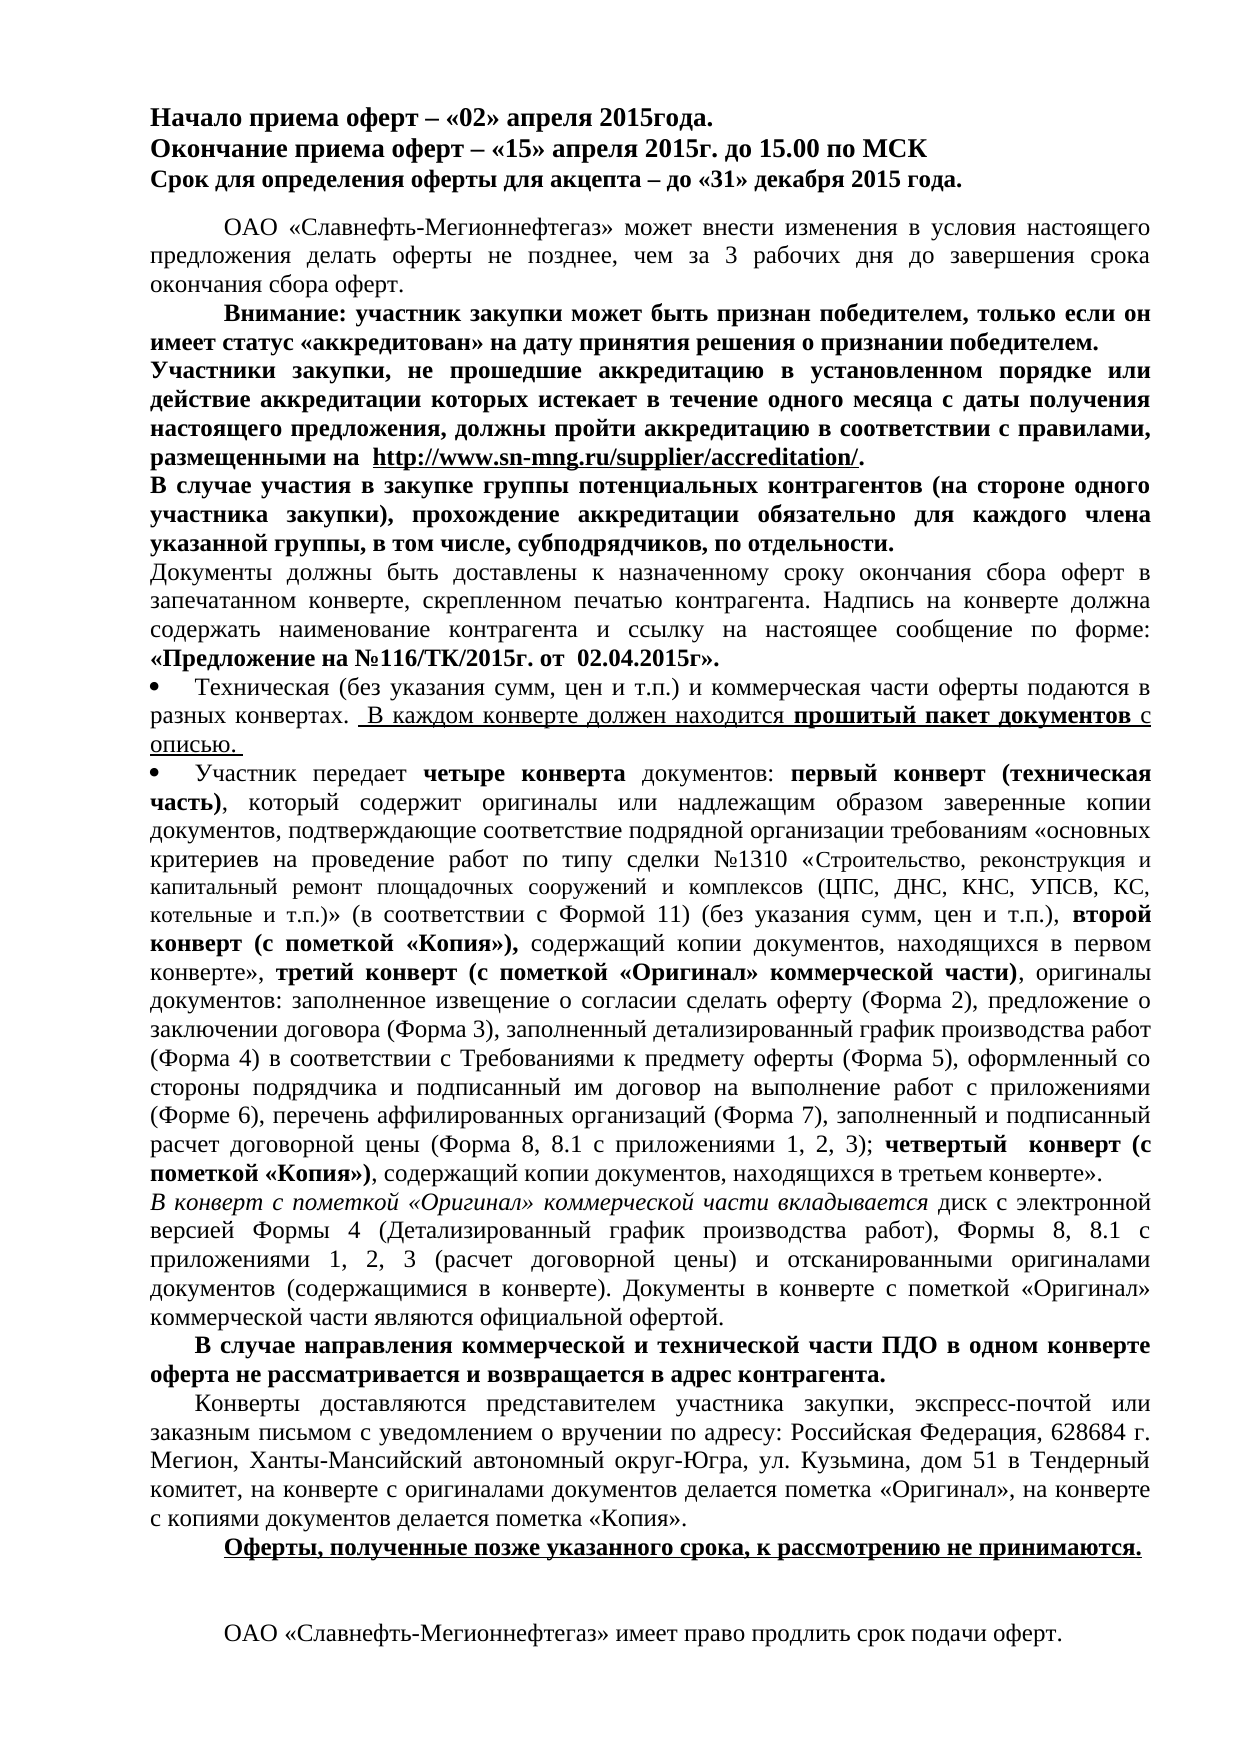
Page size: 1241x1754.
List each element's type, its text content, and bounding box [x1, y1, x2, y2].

list В конверт с пометкой «Оригинал» коммерческой части вкладывается диск с электронной версией Формы 4 (Детализированный график производства работ), Формы 8, 8.1 с приложениями 1, 2, 3 (расчет договорной цены) и отсканированными оригиналами документов (содержащимися в конверте). Документы в конверте с пометкой «Оригинал» коммерческой части являются официальной офертой. [150, 1187, 1152, 1330]
list Конверты доставляются представителем участника закупки, экспресс-почтой или заказным письмом с уведомлением о вручении по адресу: Российская Федерация, 628684 г. Мегион, Ханты-Мансийский автономный округ-Югра, ул. Кузьмина, дом 51 в Тендерный комитет, на конверте с оригиналами документов делается пометка «Оригинал», на конверте с копиями документов делается пометка «Копия». [150, 1388, 1152, 1532]
list В случае направления коммерческой и технической части ПДО в одном конверте оферта не рассматривается и возвращается в адрес контрагента. [150, 1330, 1152, 1388]
text Документы должны быть доставлены к назначенному сроку окончания сбора оферт в запечатанном конверте, скрепленном печатью контрагента. Надпись на конверте должна содержать наименование контрагента и ссылку на настоящее сообщение по форме: «Предложение на №116/ТК/2015г. от 02.04.2015г». [150, 557, 1152, 672]
text Срок для определения оферты для акцепта – до «31» декабря 2015 года. [150, 164, 1152, 192]
list Техническая (без указания сумм, цен и т.п.) и коммерческая части оферты подаются в разных конвертах. В каждом конверте должен находится прошитый пакет документов с описью. [150, 672, 1152, 758]
text В случае участия в закупке группы потенциальных контрагентов (на стороне одного участника закупки), прохождение аккредитации обязательно для каждого члена указанной группы, в том числе, субподрядчиков, по отдельности. [150, 470, 1152, 557]
text ОАО «Славнефть-Мегионнефтегаз» имеет право продлить срок подачи оферт. [150, 1618, 1152, 1647]
list Участник передает четыре конверта документов: первый конверт (техническая часть), который содержит оригиналы или надлежащим образом заверенные копии документов, подтверждающие соответствие подрядной организации требованиям «основных критериев на проведение работ по типу сделки №1310 «Строительство, реконструкция и капитальный ремонт площадочных сооружений и комплексов (ЦПС, ДНС, КНС, УПСВ, КС, котельные и т.п.)» (в соответствии с Формой 11) (без указания сумм, цен и т.п.), второй конверт (с пометкой «Копия»), содержащий копии документов, находящихся в первом конверте», третий конверт (с пометкой «Оригинал» коммерческой части), оригиналы документов: заполненное извещение о согласии сделать оферту (Форма 2), предложение о заключении договора (Форма 3), заполненный детализированный график производства работ (Форма 4) в соответствии с Требованиями к предмету оферты (Форма 5), оформленный со стороны подрядчика и подписанный им договор на выполнение работ с приложениями (Форме 6), перечень аффилированных организаций (Форма 7), заполненный и подписанный расчет договорной цены (Форма 8, 8.1 с приложениями 1, 2, 3); четвертый конверт (с пометкой «Копия»), содержащий копии документов, находящихся в третьем конверте». [150, 758, 1152, 1187]
text Начало приема оферт – «02» апреля 2015года. [150, 101, 1152, 132]
text ОАО «Славнефть-Мегионнефтегаз» может внести изменения в условия настоящего предложения делать оферты не позднее, чем за 3 рабочих дня до завершения срока окончания сбора оферт. [150, 212, 1152, 298]
text Участники закупки, не прошедшие аккредитацию в установленном порядке или действие аккредитации которых истекает в течение одного месяца с даты получения настоящего предложения, должны пройти аккредитацию в соответствии с правилами, размещенными на http://www.sn-mng.ru/supplier/accreditation/. [150, 355, 1152, 470]
text Окончание приема оферт – «15» апреля 2015г. до 15.00 по МСК [150, 132, 1152, 164]
text Оферты, полученные позже указанного срока, к рассмотрению не принимаются. [150, 1532, 1152, 1560]
text Внимание: участник закупки может быть признан победителем, только если он имеет статус «аккредитован» на дату принятия решения о признании победителем. [150, 298, 1152, 355]
